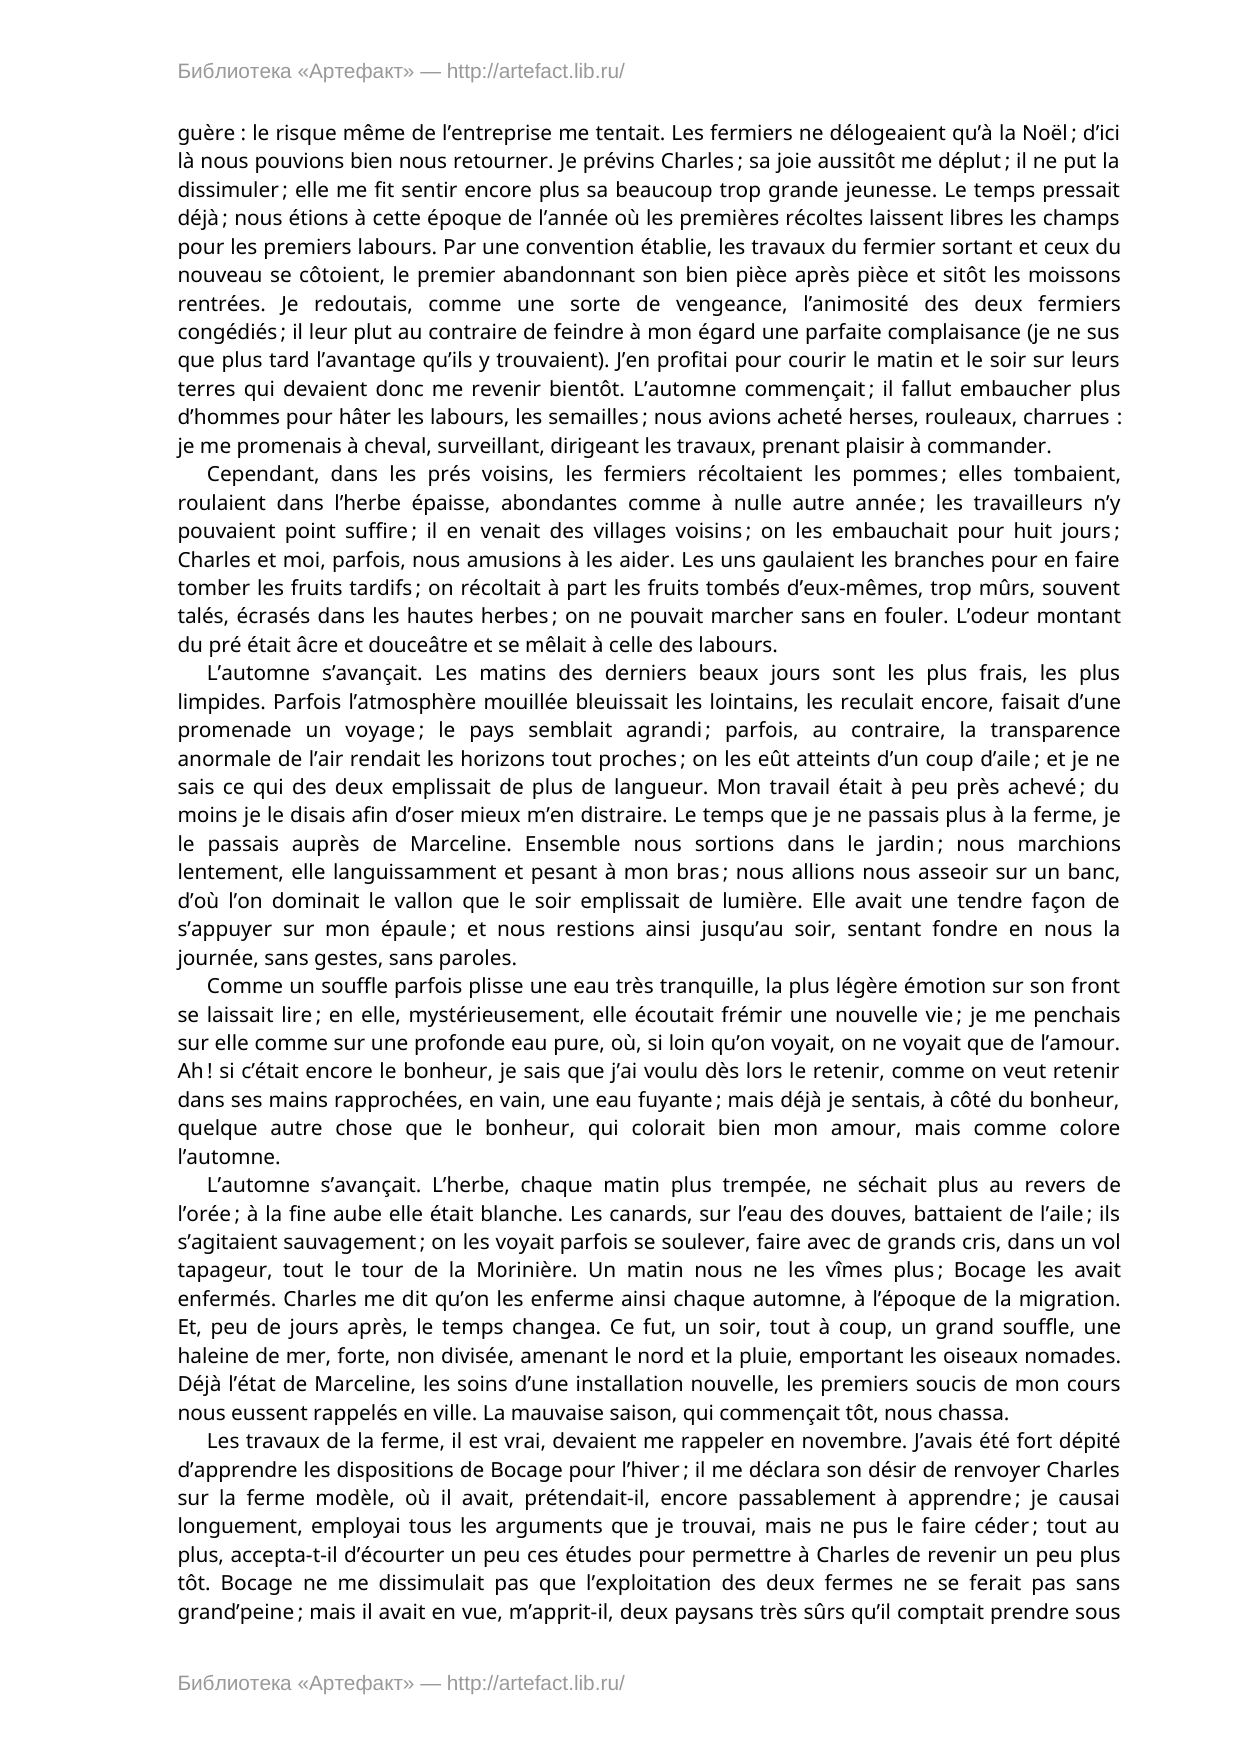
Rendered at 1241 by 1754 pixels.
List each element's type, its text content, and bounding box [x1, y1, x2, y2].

text Comme un souffle parfois plisse une eau très tranquille, la plus légère émotion sur son front se laissait lire ; en elle, mystérieusement, elle écoutait frémir une nouvelle vie ; je me penchais sur elle comme sur une profonde eau pure, où, si loin qu’on voyait, on ne voyait que de l’amour. Ah ! si c’était encore le bonheur, je sais que j’ai voulu dès lors le retenir, comme on veut retenir dans ses mains rapprochées, en vain, une eau fuyante ; mais déjà je sentais, à côté du bonheur, quelque autre chose que le bonheur, qui colorait bien mon amour, mais comme colore l’automne. [177, 971, 1122, 1170]
text L’automne s’avançait. L’herbe, chaque matin plus trempée, ne séchait plus au revers de l’orée ; à la fine aube elle était blanche. Les canards, sur l’eau des douves, battaient de l’aile ; ils s’agitaient sauvagement ; on les voyait parfois se soulever, faire avec de grands cris, dans un vol tapageur, tout le tour de la Morinière. Un matin nous ne les vîmes plus ; Bocage les avait enfermés. Charles me dit qu’on les enferme ainsi chaque automne, à l’époque de la migration. Et, peu de jours après, le temps changea. Ce fut, un soir, tout à coup, un grand souffle, une haleine de mer, forte, non divisée, amenant le nord et la pluie, emportant les oiseaux nomades. Déjà l’état de Marceline, les soins d’une installation nouvelle, les premiers soucis de mon cours nous eussent rappelés en ville. La mauvaise saison, qui commençait tôt, nous chassa. [177, 1170, 1122, 1426]
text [177, 1426, 1122, 1625]
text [177, 118, 1122, 459]
text Cependant, dans les prés voisins, les fermiers récoltaient les pommes ; elles tombaient, roulaient dans l’herbe épaisse, abondantes comme à nulle autre année ; les travailleurs n’y pouvaient point suffire ; il en venait des villages voisins ; on les embauchait pour huit jours ; Charles et moi, parfois, nous amusions à les aider. Les uns gaulaient les branches pour en faire tomber les fruits tardifs ; on récoltait à part les fruits tombés d’eux-mêmes, trop mûrs, souvent talés, écrasés dans les hautes herbes ; on ne pouvait marcher sans en fouler. L’odeur montant du pré était âcre et douceâtre et se mêlait à celle des labours. [177, 459, 1122, 658]
text L’automne s’avançait. Les matins des derniers beaux jours sont les plus frais, les plus limpides. Parfois l’atmosphère mouillée bleuissait les lointains, les reculait encore, faisait d’une promenade un voyage ; le pays semblait agrandi ; parfois, au contraire, la transparence anormale de l’air rendait les horizons tout proches ; on les eût atteints d’un coup d’aile ; et je ne sais ce qui des deux emplissait de plus de langueur. Mon travail était à peu près achevé ; du moins je le disais afin d’oser mieux m’en distraire. Le temps que je ne passais plus à la ferme, je le passais auprès de Marceline. Ensemble nous sortions dans le jardin ; nous marchions lentement, elle languissamment et pesant à mon bras ; nous allions nous asseoir sur un banc, d’où l’on dominait le vallon que le soir emplissait de lumière. Elle avait une tendre façon de s’appuyer sur mon épaule ; et nous restions ainsi jusqu’au soir, sentant fondre en nous la journée, sans gestes, sans paroles. [177, 658, 1122, 971]
